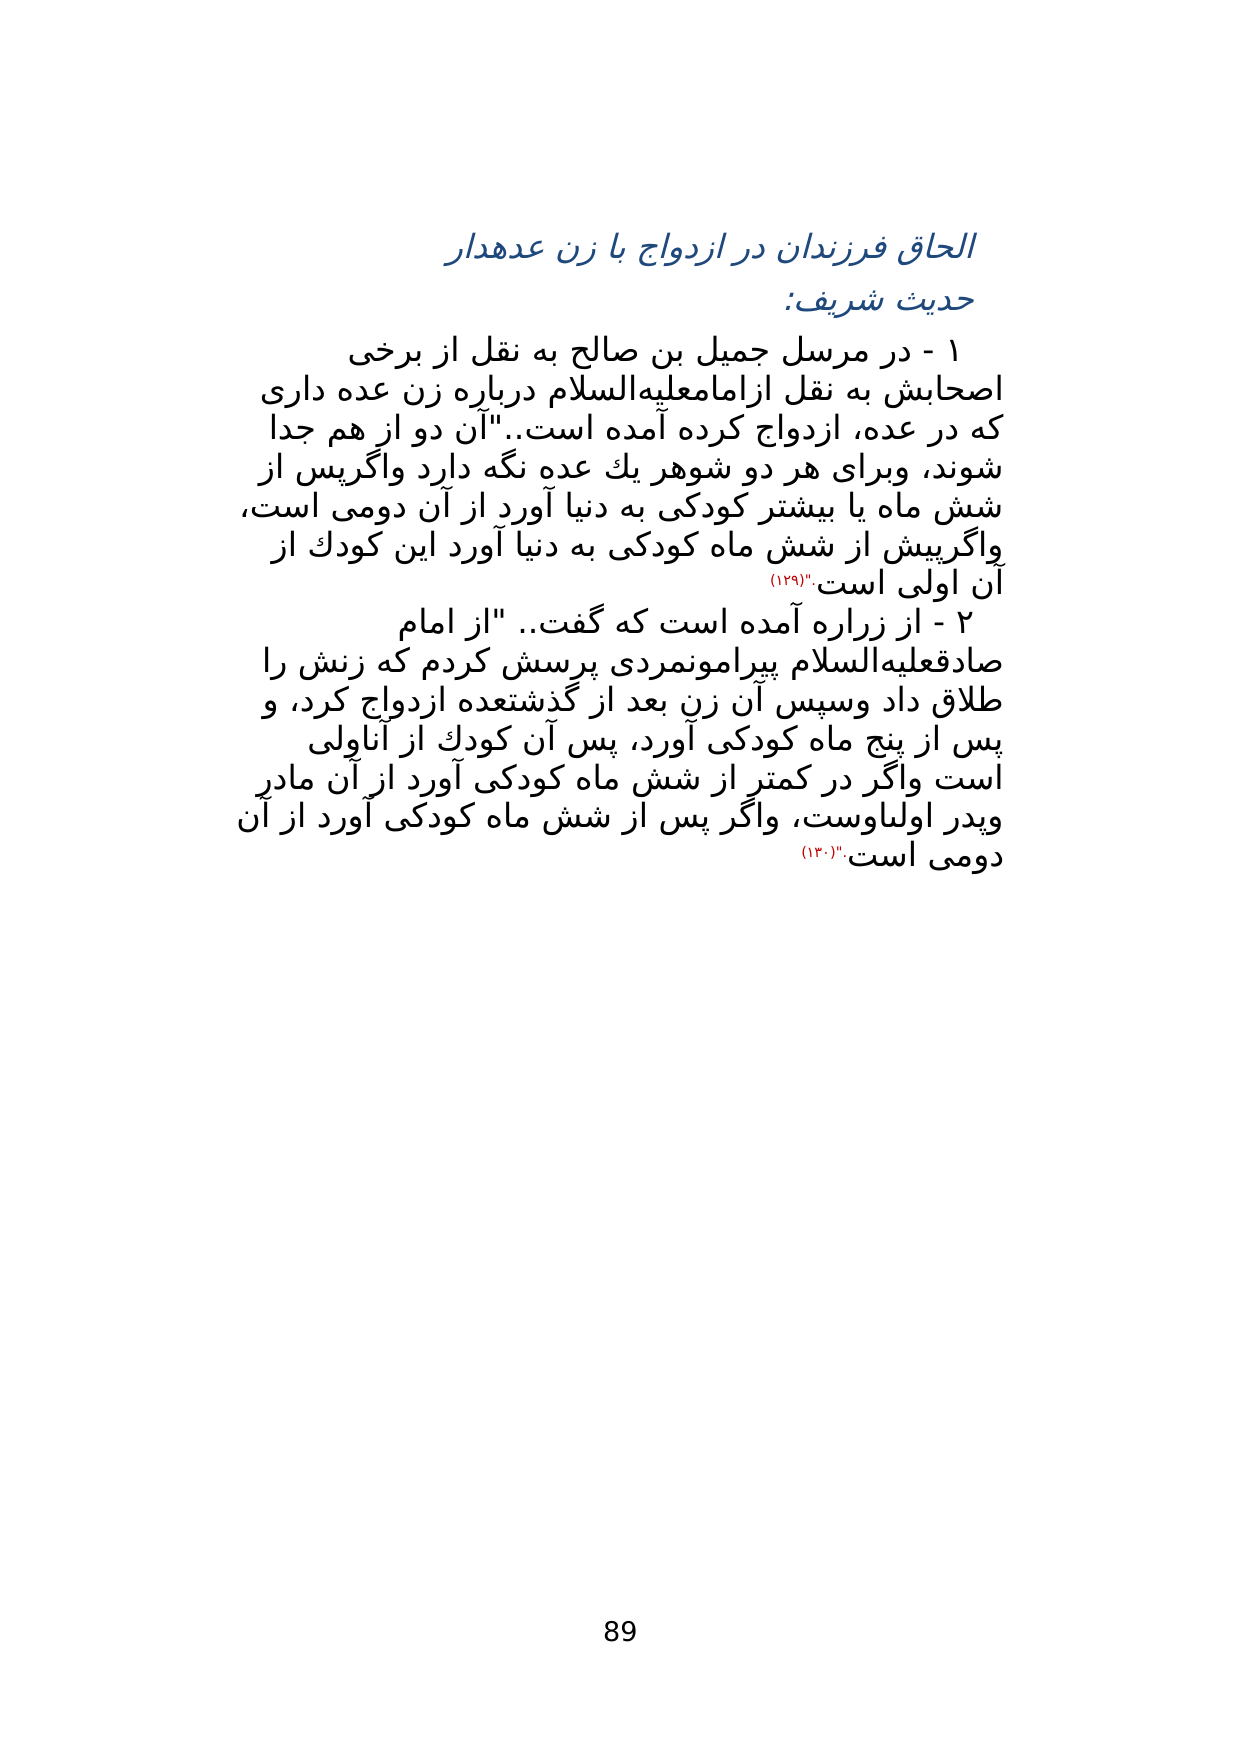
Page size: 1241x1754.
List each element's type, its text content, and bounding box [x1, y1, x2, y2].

text ٢ - از زراره آمده است كه گفت.. "از امام صادق‏عليه‌السلام پيرامون‏مردى پرسش كردم كه زنش را طلاق داد وسپس آن زن بعد از گذشت‏عده ازدواج كرد، و پس از پنج ماه كودكى آورد، پس آن كودك از آن‏اولى است واگر در كمتر از شش ماه كودكى آورد از آن مادر وپدر اولى‏اوست، واگر پس از شش ماه كودكى آورد از آن دومى است."(١٣٠) [236, 603, 1004, 875]
text ١ - در مرسل جميل بن صالح به نقل از برخى اصحابش به نقل ازامام‏عليه‌السلام درباره زن عده دارى كه در عده، ازدواج كرده آمده است.."آن دو از هم جدا شوند، وبراى هر دو شوهر يك عده نگه دارد واگرپس از شش ماه يا بيشتر كودكى به دنيا آورد از آن دومى است، واگرپيش از شش ماه كودكى به دنيا آورد اين كودك از آن اولى است."(١٢٩) [236, 331, 1004, 603]
subtitle حديث شريف: [236, 279, 1004, 318]
subtitle الحاق فرزندان در ازدواج با زن عده‏دار [236, 228, 1004, 267]
